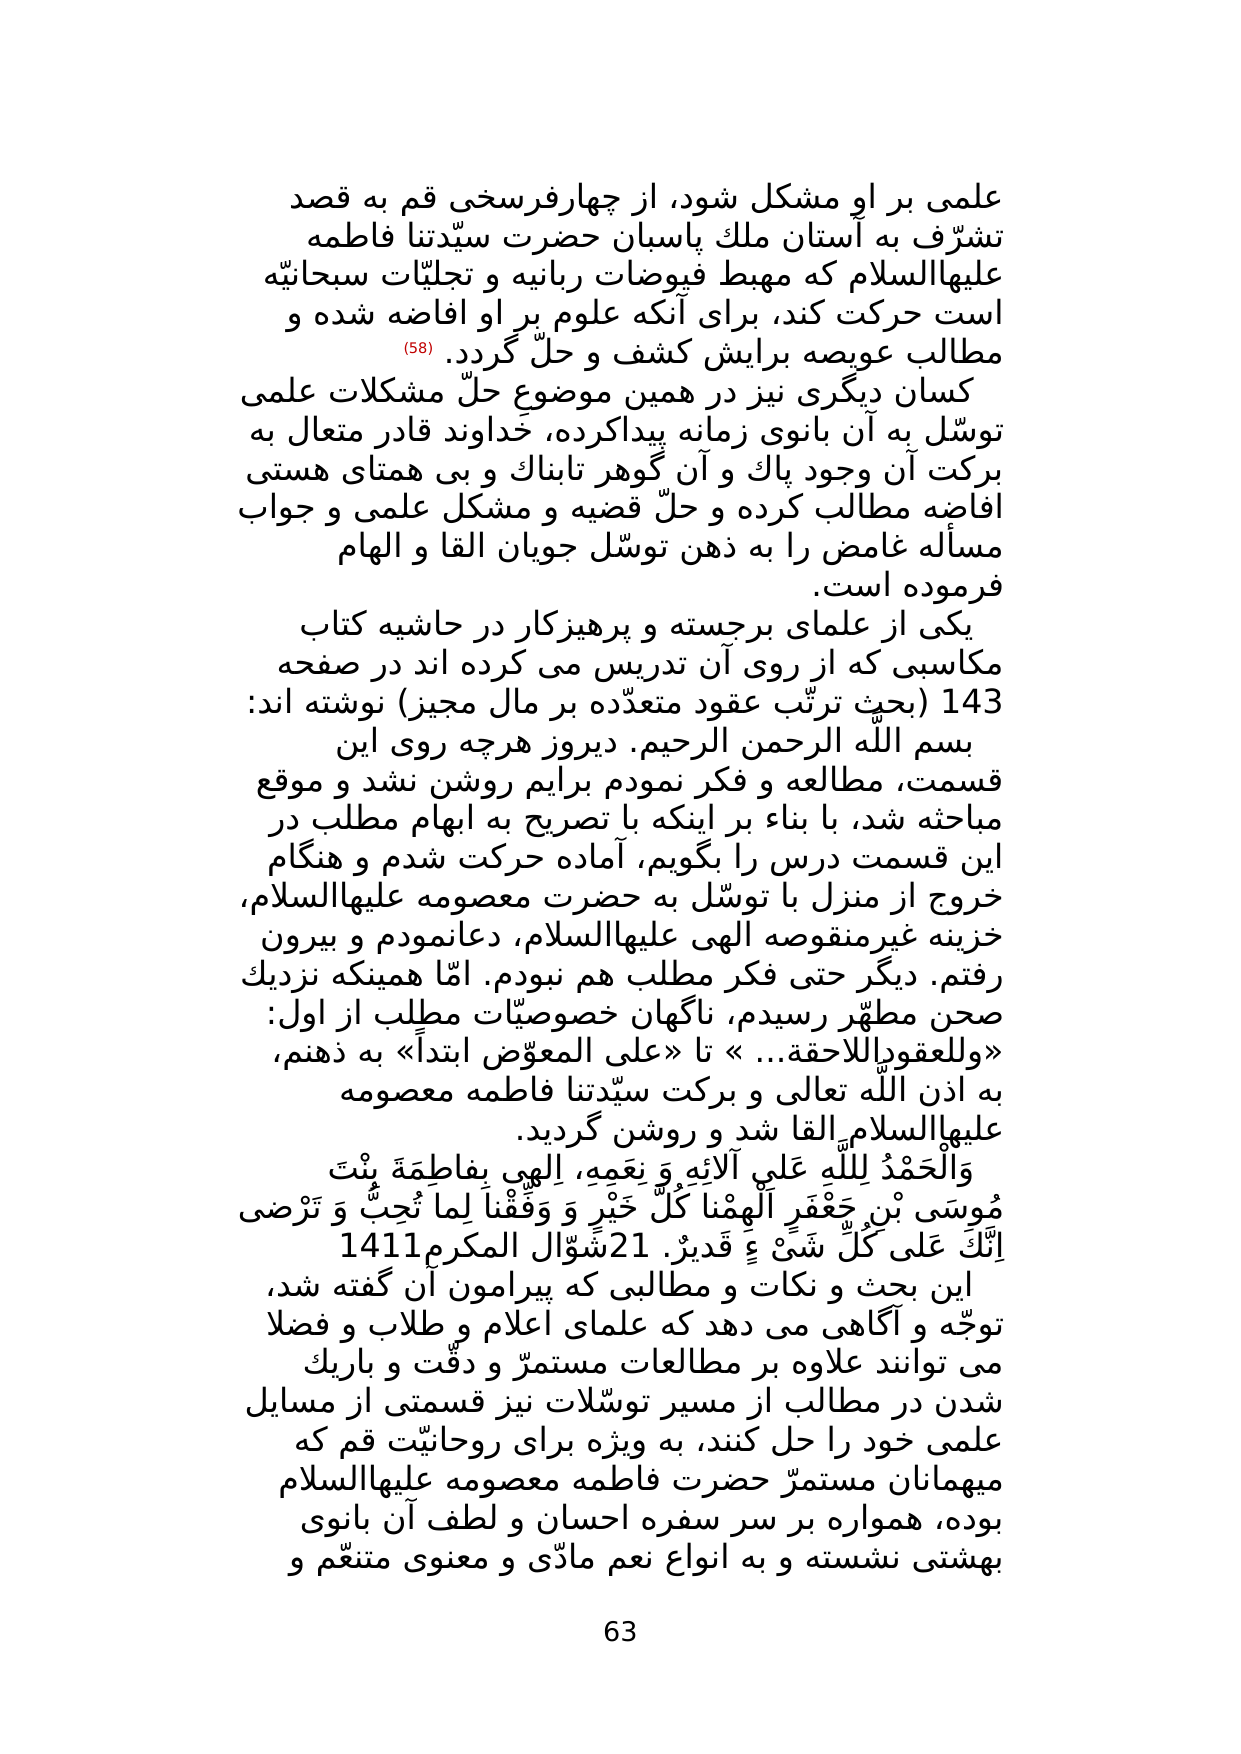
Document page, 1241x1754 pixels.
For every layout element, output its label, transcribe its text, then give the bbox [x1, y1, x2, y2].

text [236, 1265, 1004, 1576]
text كسان ديگرى نيز در همين موضوعِ حلّ مشكلات علمى توسّل به آن بانوى زمانه پيداكرده، خداوند قادر متعال به بركت آن وجود پاك و آن گوهر تابناك و بى همتاى هستى افاضه مطالب كرده و حلّ قضيه و مشكل علمى و جواب مسأله غامض را به ذهن توسّل جويان القا و الهام فرموده است. [236, 371, 1004, 604]
text بسم اللَّه الرحمن الرحيم. ديروز هرچه روى اين قسمت، مطالعه و فكر نمودم برايم روشن نشد و موقع مباحثه شد، با بناء بر اينكه با تصريح به ابهام مطلب در اين قسمت درس را بگويم، آماده حركت شدم و هنگام خروج از منزل با توسّل به حضرت معصومه عليها‌السلام، خزينه غيرمنقوصه الهى عليها‌السلام، دعانمودم و بيرون رفتم. ديگر حتى فكر مطلب هم نبودم. امّا همينكه نزديك صحن مطهّر رسيدم، ناگهان خصوصيّات مطلب از اول: «وللعقوداللاحقة... » تا «على المعوّض ابتداً» به ذهنم، به اذن اللَّه تعالى و بركت سيّدتنا فاطمه معصومه عليها‌السلام القا شد و روشن گرديد. [236, 721, 1004, 1148]
text يكى از علماى برجسته و پرهيزكار در حاشيه كتاب مكاسبى كه از روى آن تدريس مى كرده اند در صفحه 143 (بحث ترتّب عقود متعدّده بر مال مجيز) نوشته اند: [236, 604, 1004, 721]
text وَالْحَمْدُ لِللَّهِ عَلى آلائِهِ وَ نِعَمِهِ، اِلهى بِفاطِمَةَ بِنْتَ مُوسَى بْنِ جَعْفَرٍ اَلْهِمْنا كُلَّ خَيْرٍ وَ وَفِّقْنا لِما تُحِبُّ وَ تَرْضى اِنَّكَ عَلى كُلِّ شَىْ ءٍ قَديرٌ. 21شوّال المكرم1411 [236, 1148, 1004, 1265]
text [236, 177, 1004, 371]
